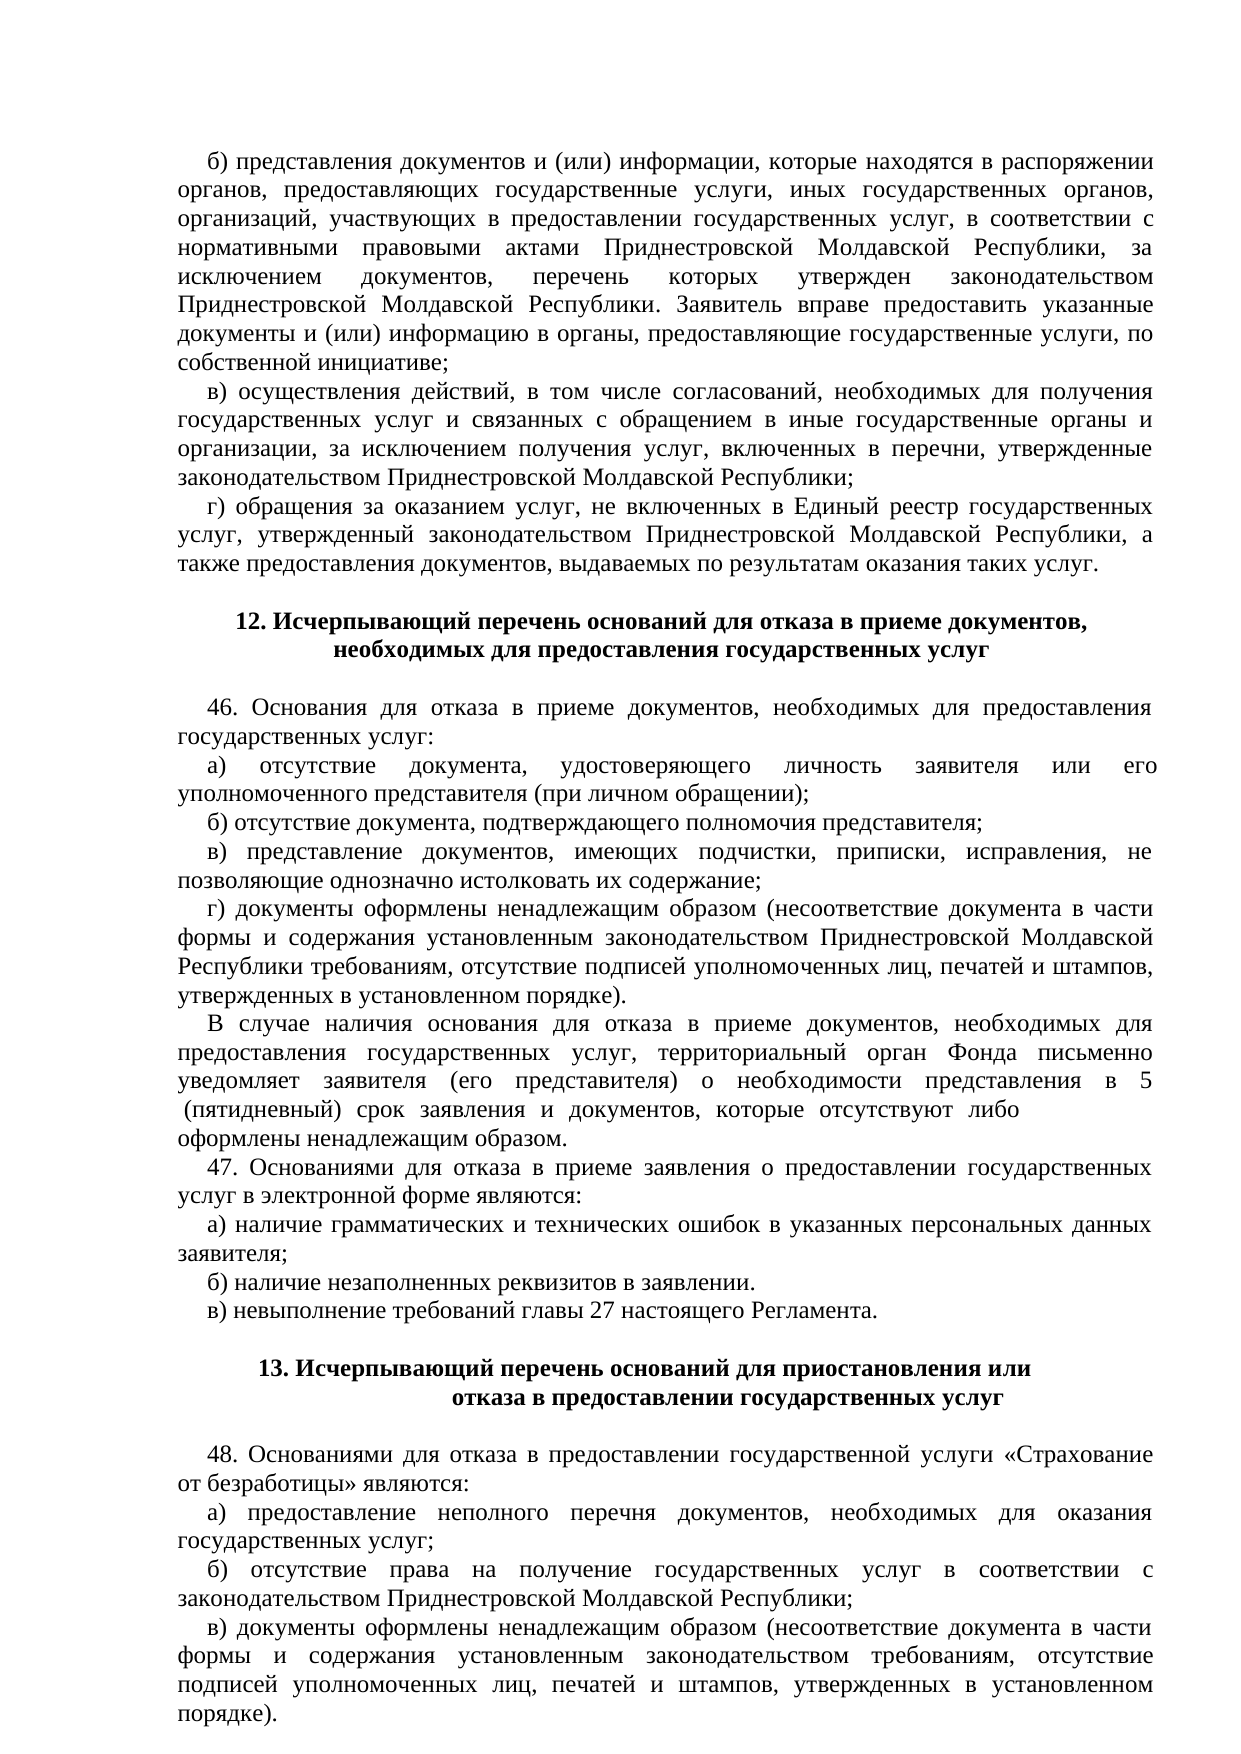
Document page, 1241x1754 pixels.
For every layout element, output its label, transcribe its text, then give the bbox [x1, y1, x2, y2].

text 47. Основаниями для отказа в приеме заявления о предоставлении государственных услуг в электронной форме являются: [177, 1152, 1157, 1209]
text В случае наличия основания для отказа в приеме документов, необходимых для предоставления государственных услуг, территориальный орган Фонда письменно уведомляет заявителя (его представителя) о необходимости представления в 5 [177, 1008, 1153, 1094]
text формы и содержания установленным законодательством требованиям, отсутствие подписей уполномоченных лиц, печатей и штампов, утвержденных в установленном порядке). [177, 1640, 1153, 1727]
text в) представление документов, имеющих подчистки, приписки, исправления, не позволяющие однозначно истолковать их содержание; [177, 836, 1157, 893]
text 12. Исчерпывающий перечень оснований для отказа в приеме документов, необходимых для предоставления государственных услуг [177, 606, 1145, 663]
text б) наличие незаполненных реквизитов в заявлении. [207, 1267, 1154, 1295]
text г) документы оформлены ненадлежащим образом (несоответствие документа в части формы и содержания установленным законодательством Приднестровской Молдавской Республики требованиям, отсутствие подписей уполномоченных лиц, печатей и штампов, утвержденных в установленном порядке). [177, 893, 1153, 1008]
text в) документы оформлены ненадлежащим образом (несоответствие документа в части [177, 1612, 1153, 1640]
text 46. Основания для отказа в приеме документов, необходимых для предоставления государственных услуг: [177, 692, 1157, 749]
text б) отсутствие документа, подтверждающего полномочия представителя; [207, 807, 1154, 836]
text а) предоставление неполного перечня документов, необходимых для оказания государственных услуг; [177, 1497, 1157, 1554]
text б) отсутствие права на получение государственных услуг в соответствии с законодательством Приднестровской Молдавской Республики; [177, 1554, 1157, 1612]
text б) представления документов и (или) информации, которые находятся в распоряжении органов, предоставляющих государственные услуги, иных государственных органов, организаций, участвующих в предоставлении государственных услуг, в соответствии с нормативными правовыми актами Приднестровской Молдавской Республики, за исключением документов, перечень которых утвержден законодательством Приднестровской Молдавской Республики. Заявитель вправе предоставить указанные документы и (или) информацию в органы, предоставляющие государственные услуги, по собственной инициативе; [177, 146, 1154, 376]
text г) обращения за оказанием услуг, не включенных в Единый реестр государственных услуг, утвержденный законодательством Приднестровской Молдавской Республики, а также предоставления документов, выдаваемых по результатам оказания таких услуг. [177, 491, 1153, 577]
text 13. Исчерпывающий перечень оснований для приостановления или отказа в предоставлении государственных услуг [258, 1353, 1077, 1410]
text 48. Основаниями для отказа в предоставлении государственной услуги «Страхование от безработицы» являются: [177, 1439, 1157, 1497]
text а) наличие грамматических и технических ошибок в указанных персональных данных заявителя; [177, 1209, 1157, 1267]
text в) осуществления действий, в том числе согласований, необходимых для получения государственных услуг и связанных с обращением в иные государственные органы и организации, за исключением получения услуг, включенных в перечни, утвержденные законодательством Приднестровской Молдавской Республики; [177, 376, 1153, 491]
text в) невыполнение требований главы 27 настоящего Регламента. [207, 1295, 1154, 1324]
text а) отсутствие документа, удостоверяющего личность заявителя или его уполномоченного представителя (при личном обращении); [177, 750, 1157, 807]
text (пятидневный) срок заявления и документов, которые отсутствуют либо оформлены ненадлежащим образом. [177, 1094, 1157, 1151]
